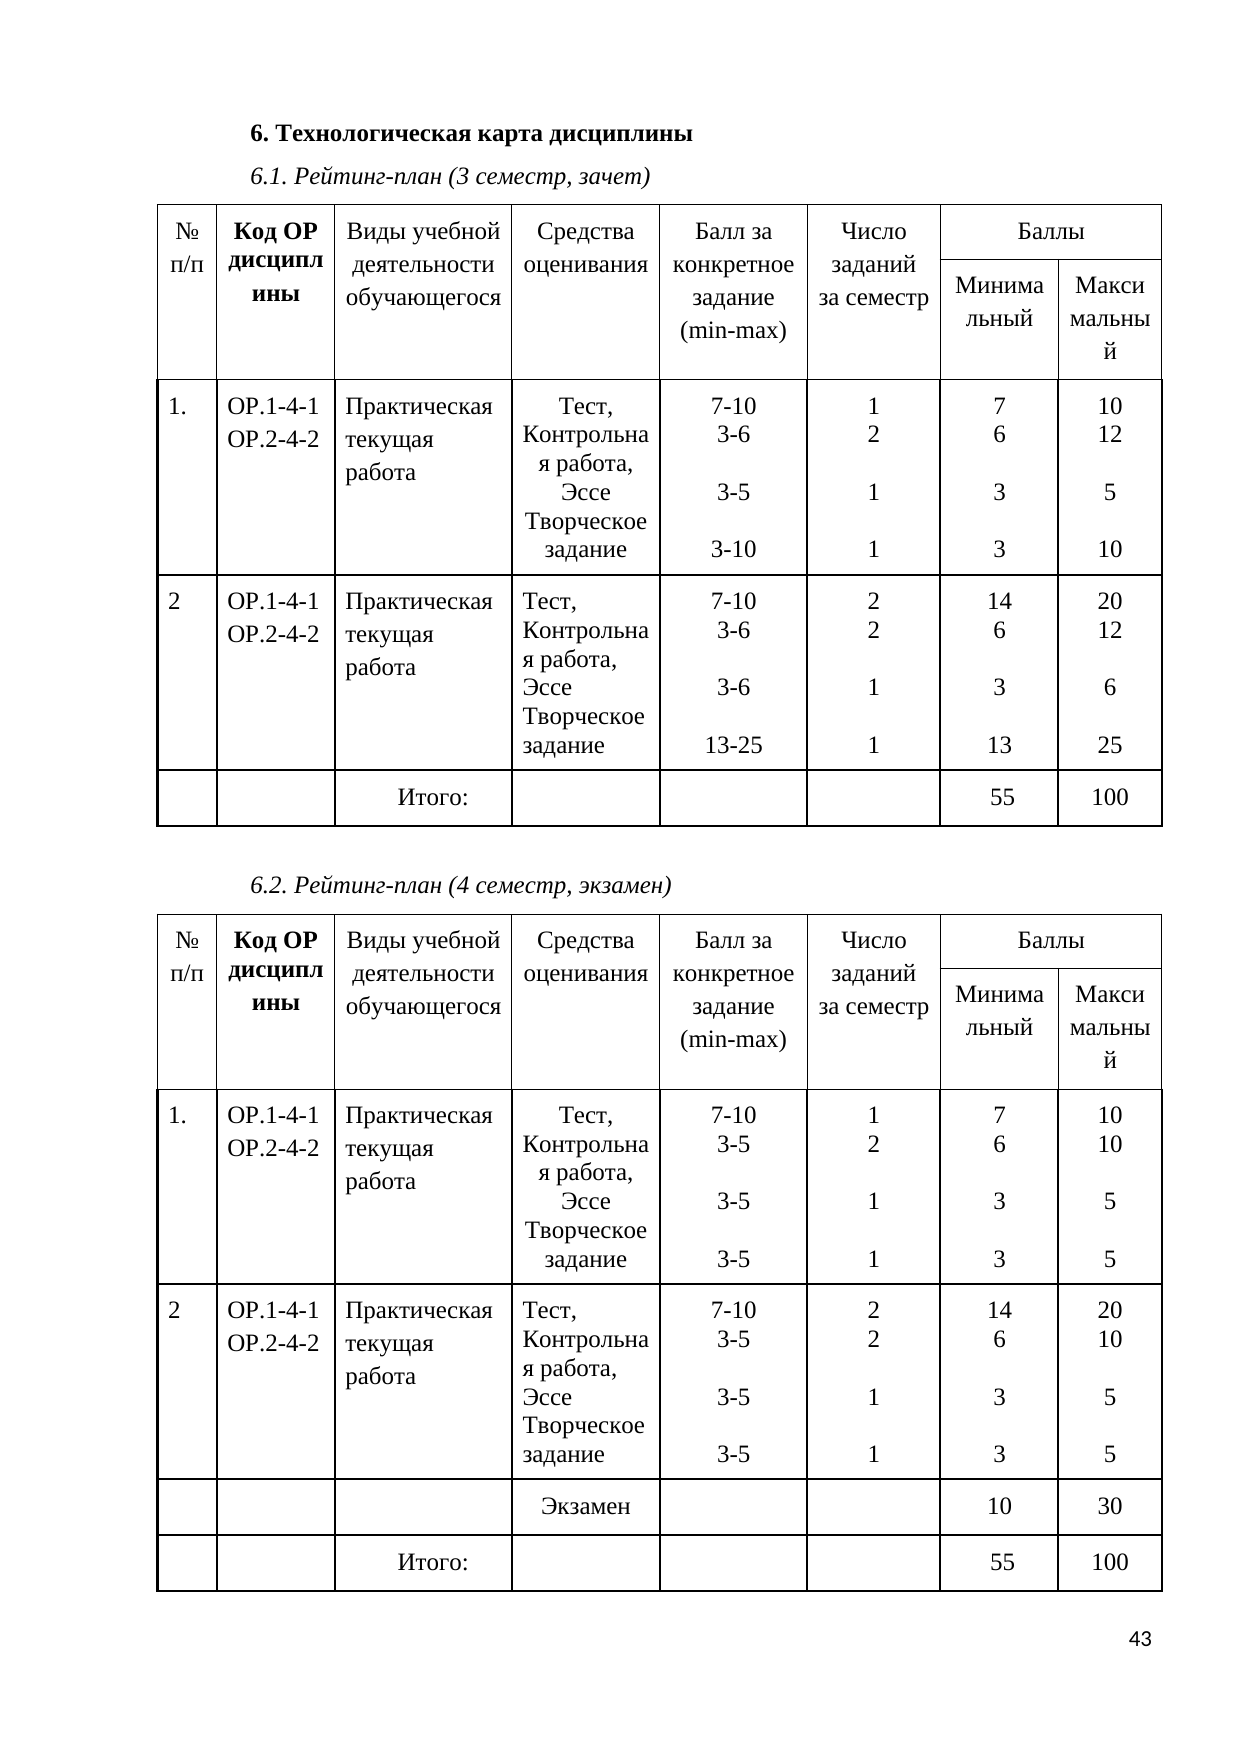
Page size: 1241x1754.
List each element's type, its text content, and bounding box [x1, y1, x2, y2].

table_cell [661, 1536, 806, 1590]
table_header Код ОР дисциплины [217, 205, 334, 379]
table_cell Минимальный [941, 969, 1058, 1088]
table_cell 7 6 3 3 [941, 380, 1057, 574]
table_header № п/п [158, 915, 216, 1088]
table_cell 7-10 3-5 3-5 3-5 [661, 1090, 806, 1283]
table_cell 10 10 5 5 [1059, 1090, 1161, 1283]
table_cell 14 6 3 13 [941, 576, 1057, 769]
table_cell [808, 1536, 939, 1590]
table_cell 14 6 3 3 [941, 1285, 1057, 1478]
table_cell 7 6 3 3 [941, 1090, 1057, 1283]
table_cell 1. [159, 380, 216, 574]
table_cell ОР.1-4-1 ОР.2-4-2 [218, 576, 334, 769]
table_cell [218, 1536, 334, 1590]
table_cell 2 2 1 1 [808, 1285, 939, 1478]
table_cell 100 [1059, 771, 1161, 825]
table_header Баллы [941, 205, 1161, 259]
table_cell [159, 1536, 216, 1590]
table_cell 1 2 1 1 [808, 380, 939, 574]
table_cell Практическая текущая работа [336, 576, 511, 769]
table_cell 20 12 6 25 [1059, 576, 1161, 769]
table_cell [159, 1480, 216, 1534]
table_cell [513, 771, 659, 825]
table_cell 2 [159, 1285, 216, 1478]
text 6.2. Рейтинг-план (4 семестр, экзамен) [177, 870, 1152, 899]
text 6.1. Рейтинг-план (3 семестр, зачет) [177, 161, 1152, 190]
table_cell [336, 1536, 511, 1590]
table_cell [661, 1480, 806, 1534]
table_header № п/п [158, 205, 216, 379]
table_cell 100 [1059, 1536, 1161, 1590]
table_cell Тест, Контрольная работа, Эссе Творческое задание [513, 380, 659, 574]
table_cell Минимальный [941, 260, 1058, 379]
table_cell Максимальный [1059, 260, 1161, 379]
table_cell [218, 1480, 334, 1534]
table_cell 1. [159, 1090, 216, 1283]
table_cell [808, 1480, 939, 1534]
table_cell Практическая текущая работа [336, 1090, 511, 1283]
table_header Средства оценивания [512, 205, 659, 379]
table_cell ОР.1-4-1 ОР.2-4-2 [218, 380, 334, 574]
table_cell 55 [941, 1536, 1057, 1590]
table_cell [661, 771, 806, 825]
table_cell [336, 1480, 511, 1534]
table_cell [808, 771, 939, 825]
table_header Число заданий за семестр [808, 915, 940, 1088]
text 6. Технологическая карта дисциплины [177, 118, 1152, 147]
table_cell Тест, Контрольная работа, Эссе Творческое задание [513, 1090, 659, 1283]
table_cell Практическая текущая работа [336, 380, 511, 574]
table_cell 2 [159, 576, 216, 769]
table_cell ОР.1-4-1 ОР.2-4-2 [218, 1090, 334, 1283]
table_cell ОР.1-4-1 ОР.2-4-2 [218, 1285, 334, 1478]
table_header Виды учебной деятельности обучающегося [335, 205, 511, 379]
table_cell [336, 771, 511, 825]
table_header Баллы [941, 915, 1161, 968]
table_header Код ОР дисциплины [217, 915, 334, 1088]
table_cell 7-10 3-6 3-6 13-25 [661, 576, 806, 769]
table_header Виды учебной деятельности обучающегося [335, 915, 511, 1088]
table_cell Максимальный [1059, 969, 1161, 1088]
table_cell Экзамен [513, 1480, 659, 1534]
table_header Средства оценивания [512, 915, 659, 1088]
table_cell 2 2 1 1 [808, 576, 939, 769]
table_cell [159, 771, 216, 825]
table_cell Тест, Контрольная работа, Эссе Творческое задание [513, 576, 659, 769]
table_cell [513, 1536, 659, 1590]
table_cell [218, 771, 334, 825]
table_cell 7-10 3-6 3-5 3-10 [661, 380, 806, 574]
table_cell 7-10 3-5 3-5 3-5 [661, 1285, 806, 1478]
table_header Балл за конкретное задание (min-max) [660, 915, 807, 1088]
table_cell 20 10 5 5 [1059, 1285, 1161, 1478]
table_cell 30 [1059, 1480, 1161, 1534]
table_header Балл за конкретное задание (min-max) [660, 205, 807, 379]
table_header Число заданий за семестр [808, 205, 940, 379]
table_cell 1 2 1 1 [808, 1090, 939, 1283]
table_cell Практическая текущая работа [336, 1285, 511, 1478]
table_cell Тест, Контрольная работа, Эссе Творческое задание [513, 1285, 659, 1478]
table_cell 10 [941, 1480, 1057, 1534]
table_cell 55 [941, 771, 1057, 825]
table_cell 10 12 5 10 [1059, 380, 1161, 574]
